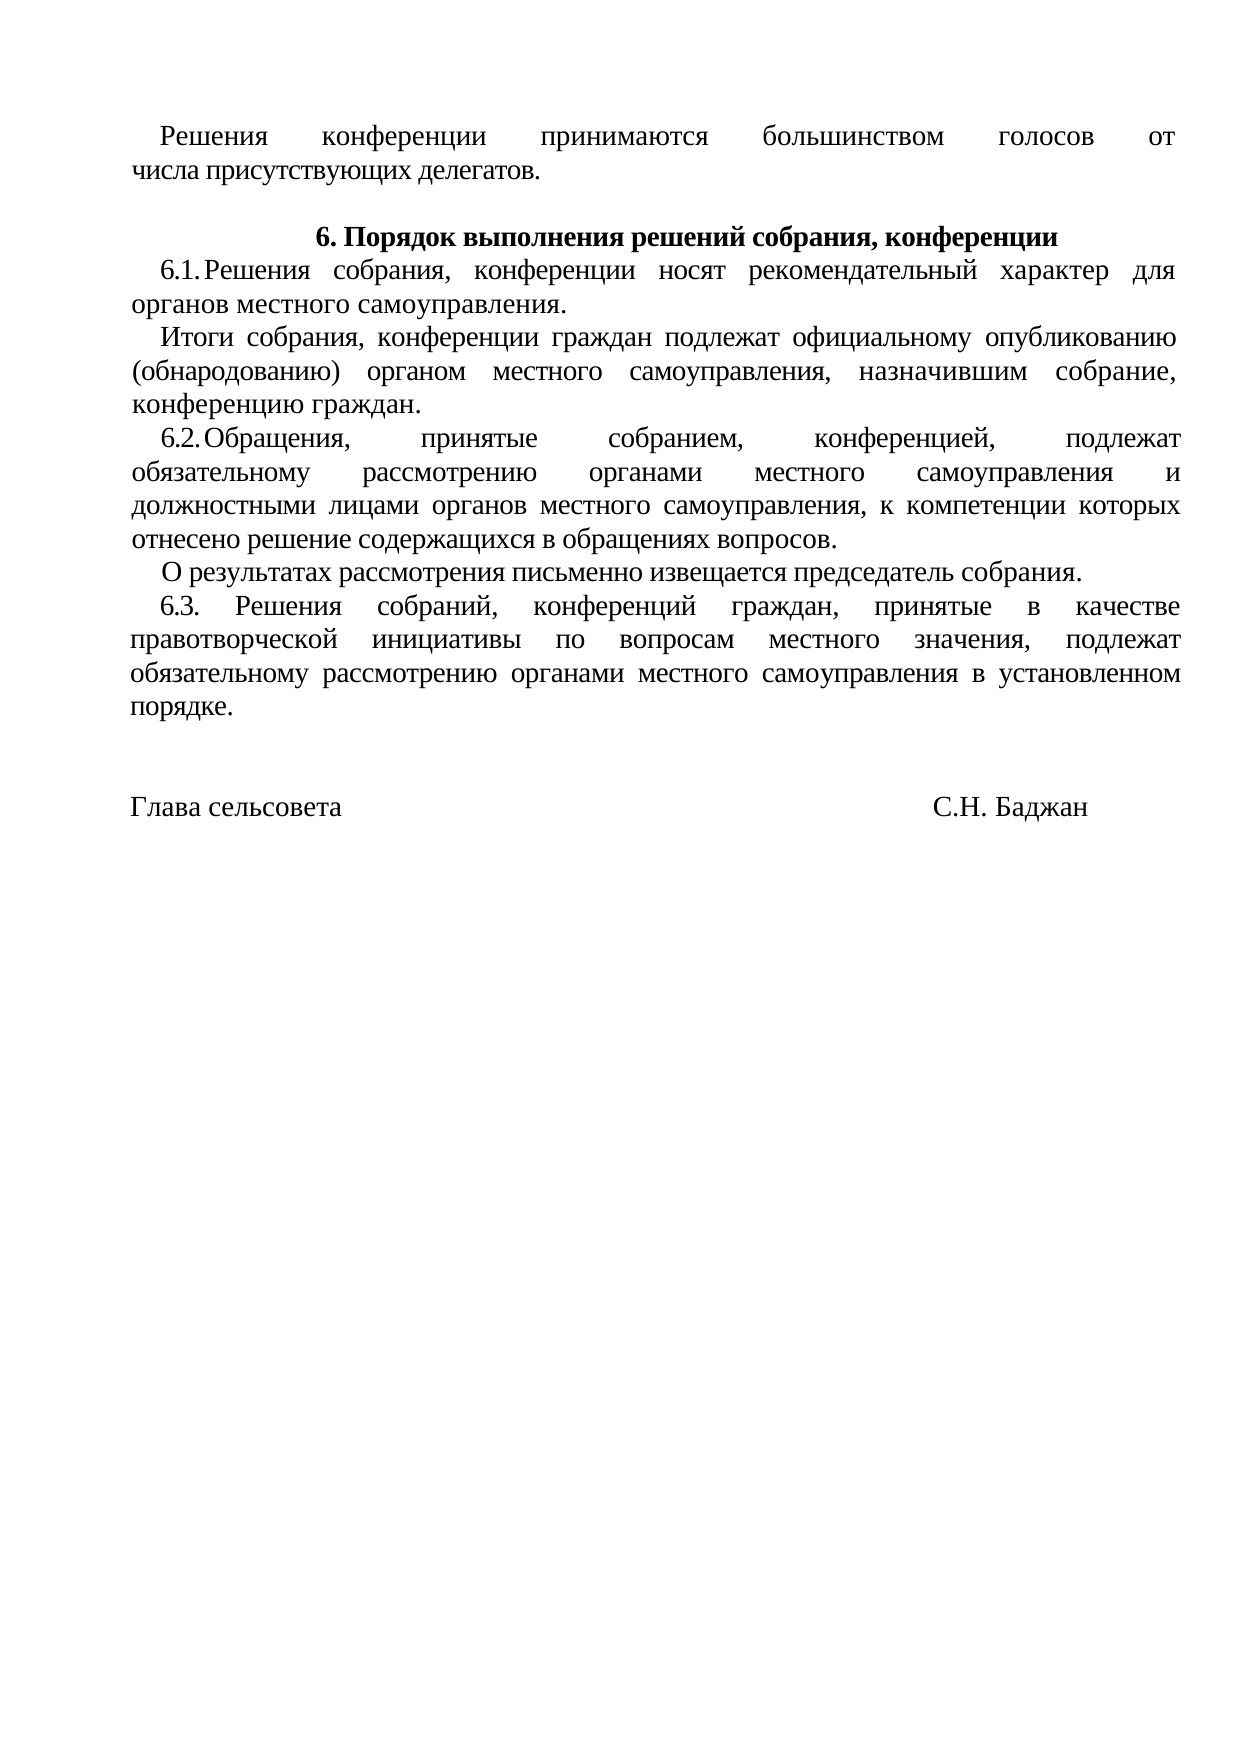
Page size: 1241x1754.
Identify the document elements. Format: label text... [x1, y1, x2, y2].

text Глава сельсовета С.Н. Баджан [130, 789, 1181, 823]
text 6.2. Обращения, принятые собранием, конференцией, подлежат обязательному рассмотрению органами местного самоуправления и должностными лицами органов местного самоуправления, к компетенции которых отнесено решение содержащихся в обращениях вопросов. [131, 420, 1181, 554]
text 6.3. Решения собраний, конференций граждан, принятые в качестве правотворческой инициативы по вопросам местного значения, подлежат обязательному рассмотрению органами местного самоуправления в установленном порядке. [130, 588, 1181, 722]
text 6.1. Решения собрания, конференции носят рекомендательный характер для органов местного самоуправления. [131, 252, 1176, 319]
text Решения конференции принимаются большинством голосов от числа присутствующих делегатов. [131, 118, 1176, 185]
text О результатах рассмотрения письменно извещается председатель собрания. [132, 554, 1176, 588]
text Итоги собрания, конференции граждан подлежат официальному опубликованию (обнародованию) органом местного самоуправления, назначившим собрание, конференцию граждан. [132, 319, 1177, 420]
text 6. Порядок выполнения решений собрания, конференции [193, 219, 1181, 252]
